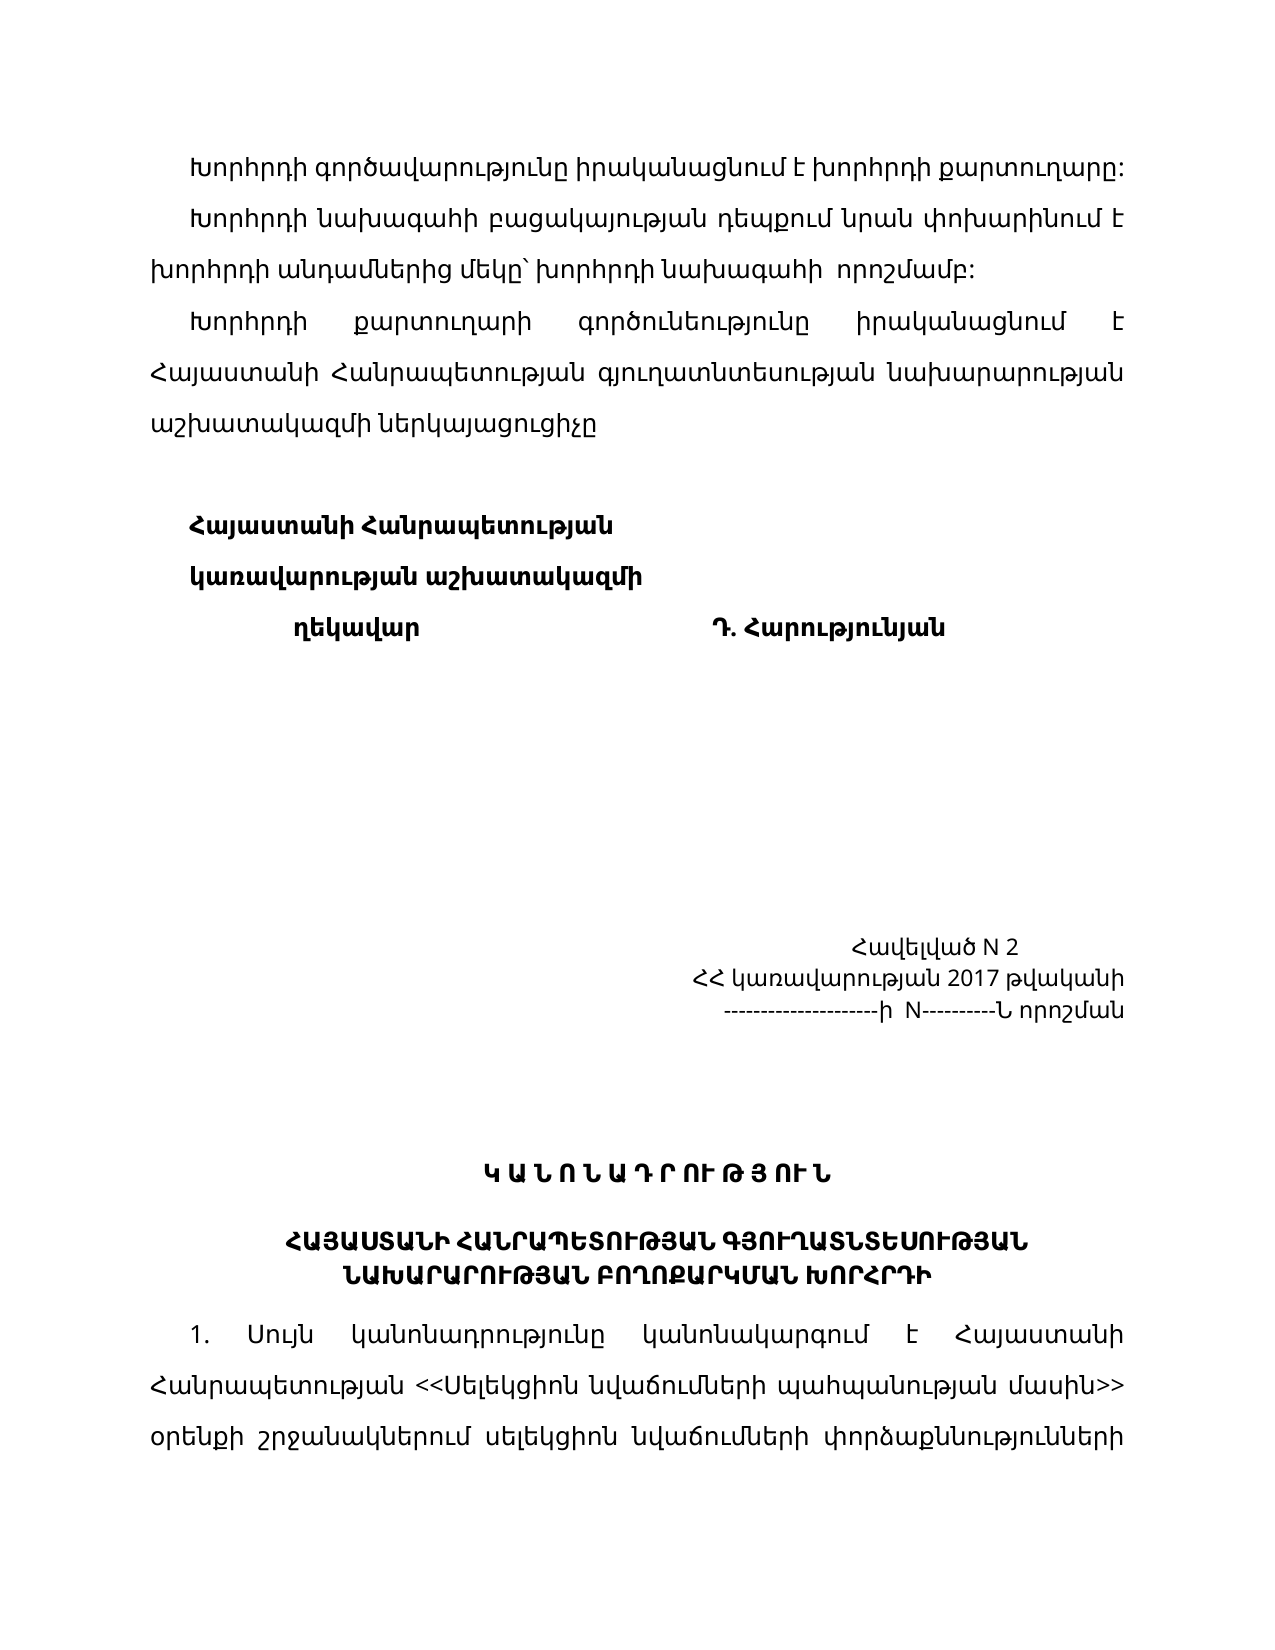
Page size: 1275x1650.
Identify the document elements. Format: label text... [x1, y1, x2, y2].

text կառավարության աշխատակազմի [150, 558, 1125, 592]
text Հայաստանի Հանրապետության [150, 507, 1125, 541]
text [150, 1317, 1125, 1453]
text ՀՀ կառավարության 2017 թվականի [150, 962, 1125, 993]
text ՀԱՅԱՍՏԱՆԻ ՀԱՆՐԱՊԵՏՈՒԹՅԱՆ ԳՅՈՒՂԱՏՆՏԵՍՈՒԹՅԱՆ ՆԱԽԱՐԱՐՈՒԹՅԱՆ ԲՈՂՈՔԱՐԿՄԱՆ ԽՈՐՀՐԴԻ [150, 1223, 1125, 1292]
text ---------------------ի N----------Ն որոշման [150, 993, 1125, 1025]
text Խորհրդի գործավարությունը իրականացնում է խորհրդի քարտուղարը: [150, 150, 1125, 184]
text Կ Ա Ն Ո Ն Ա Դ Ր ՈՒ Թ Յ ՈՒ Ն [150, 1155, 1125, 1189]
text ղեկավար Դ. Հարությունյան [150, 609, 1125, 643]
text Խորհրդի քարտուղարի գործունեությունը իրականացնում է Հայաստանի Հանրապետության գյուղատնտեսության նախարարության աշխատակազմի ներկայացուցիչը [150, 303, 1125, 439]
text Խորհրդի նախագահի բացակայության դեպքում նրան փոխարինում է խորհրդի անդամներից մեկը՝ խորհրդի նախագահի որոշմամբ: [150, 201, 1125, 286]
text Հավելված N 2 [150, 931, 1125, 962]
